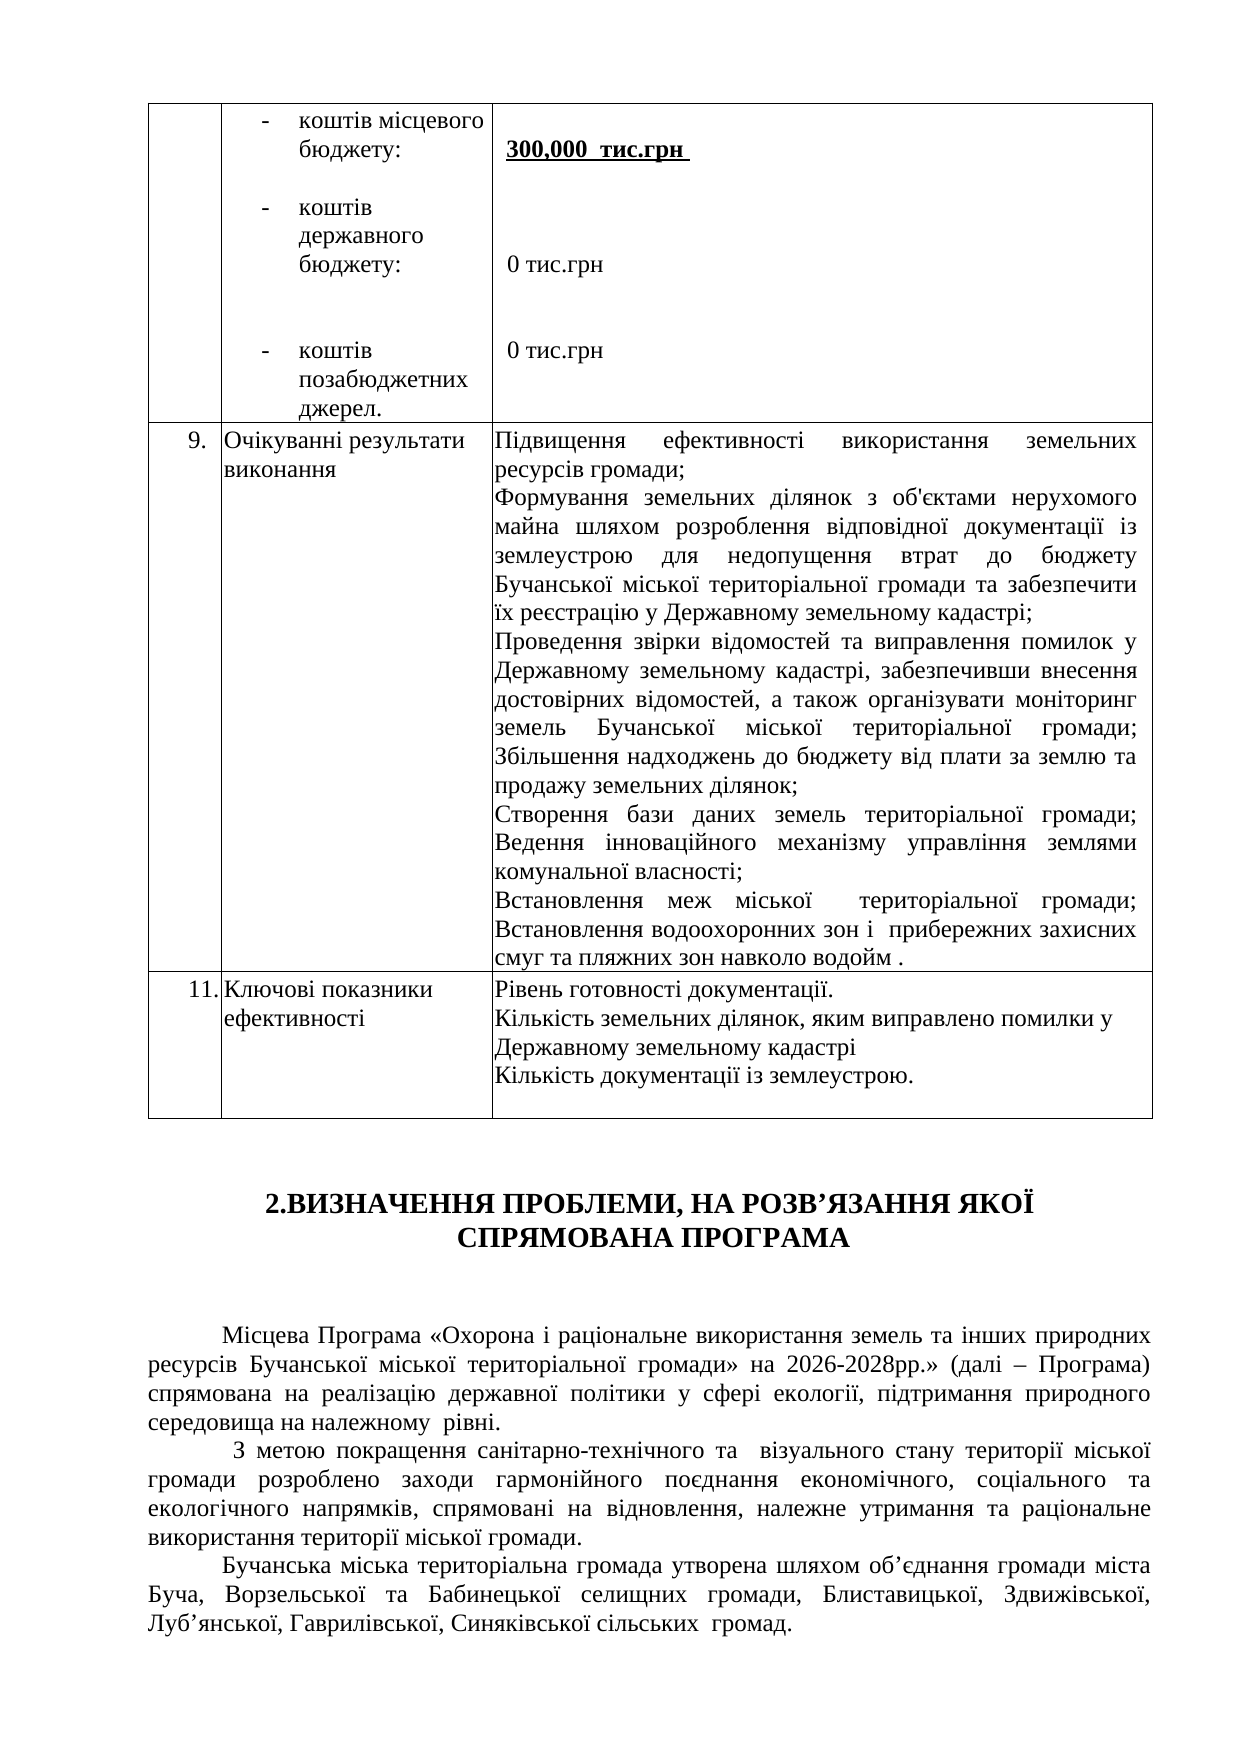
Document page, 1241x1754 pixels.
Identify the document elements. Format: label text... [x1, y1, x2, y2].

text СПРЯМОВАНА ПРОГРАМА [148, 1220, 1152, 1253]
text 2.ВИЗНАЧЕННЯ ПРОБЛЕМИ, НА РОЗВ’ЯЗАННЯ ЯКОЇ [148, 1186, 1152, 1220]
table_cell Підвищення ефективності використання земельних ресурсів громади; Формування земельних ділянок з об'єктами нерухомого майна шляхом розроблення відповідної документації із землеустрою для недопущення втрат до бюджету Бучанської міської територіальної громади та забезпечити їх реєстрацію у Державному земельному кадастрі; Проведення звірки відомостей та виправлення помилок у Державному земельному кадастрі, забезпечивши внесення достовірних відомостей, а також організувати моніторинг земель Бучанської міської територіальної громади; Збільшення надходжень до бюджету від плати за землю та продажу земельних ділянок; Створення бази даних земель територіальної громади; Ведення інноваційного механізму управління землями комунальної власності; Встановлення меж міської територіальної громади; Встановлення водоохоронних зон і прибережних захисних смуг та пляжних зон навколо водойм . [493, 423, 1152, 971]
table_cell Рівень готовності документації. Кількість земельних ділянок, яким виправлено помилки у Державному земельному кадастрі Кількість документації із землеустрою. [493, 972, 1152, 1118]
text Бучанська міська територіальна громада утворена шляхом об’єднання громади міста Буча, Ворзельської та Бабинецької селищних громади, Блиставицької, Здвижівської, Луб’янської, Гаврилівської, Синяківської сільських громад. [148, 1550, 1152, 1637]
table_cell Очікуванні результати виконання [222, 423, 492, 971]
table_cell [149, 423, 221, 971]
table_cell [222, 104, 492, 422]
text Місцева Програма «Охорона і раціональне використання земель та інших природних ресурсів Бучанської міської територіальної громади» на 2026-2028рр.» (далі – Програма) спрямована на реалізацію державної політики у сфері екології, підтримання природного середовища на належному рівні. [148, 1320, 1152, 1435]
text З метою покращення санітарно-технічного та візуального стану території міської громади розроблено заходи гармонійного поєднання економічного, соціального та екологічного напрямків, спрямовані на відновлення, належне утримання та раціональне використання території міської громади. [148, 1435, 1152, 1550]
table_cell Ключові показники ефективності [222, 972, 492, 1118]
table_cell [149, 972, 221, 1118]
table_cell [149, 104, 221, 422]
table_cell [493, 104, 1152, 422]
